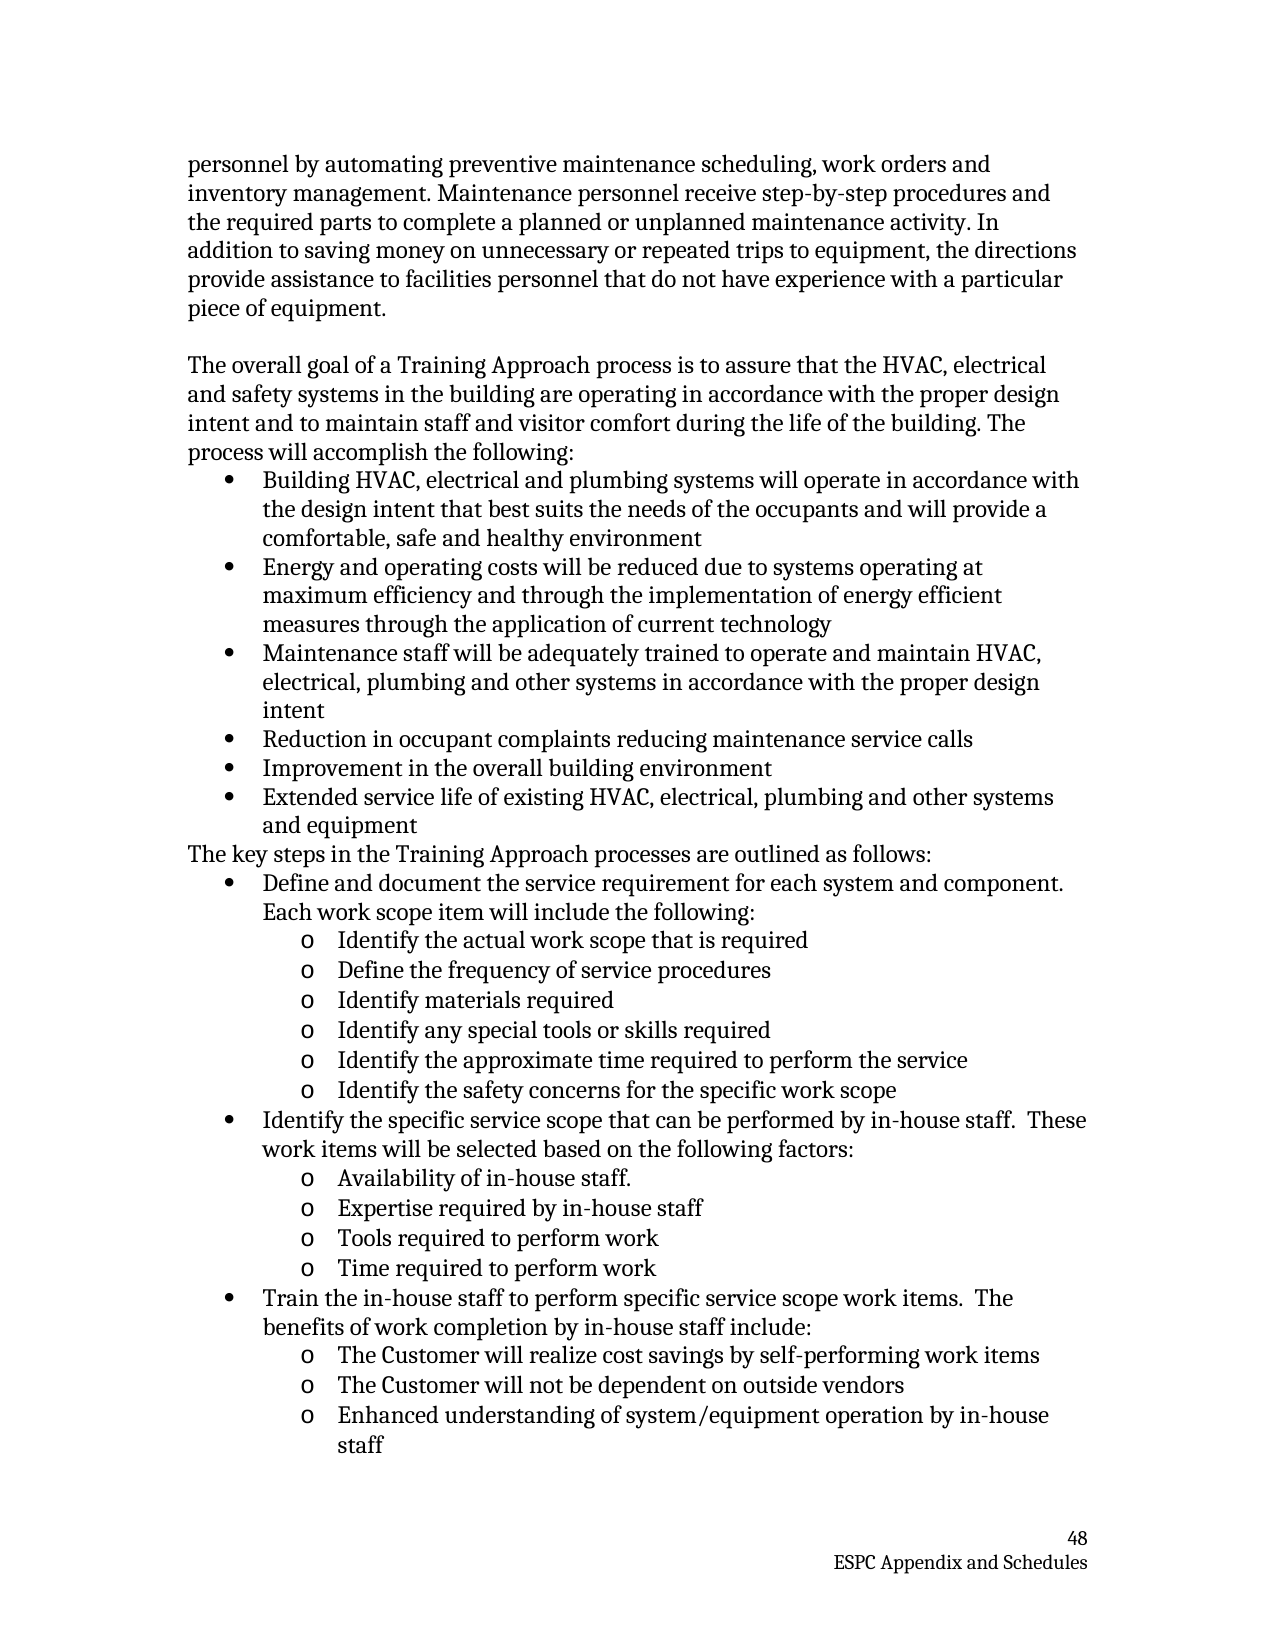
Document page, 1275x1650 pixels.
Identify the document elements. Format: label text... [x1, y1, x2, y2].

list Identify any special tools or skills required [300, 1016, 1087, 1046]
list Building HVAC, electrical and plumbing systems will operate in accordance with the design intent that best suits the needs of the occupants and will provide a comfortable, safe and healthy environment [225, 466, 1087, 552]
list Define and document the service requirement for each system and component. Each work scope item will include the following: [225, 869, 1087, 926]
text The overall goal of a Training Approach process is to assure that the HVAC, electrical and safety systems in the building are operating in accordance with the proper design intent and to maintain staff and visitor comfort during the life of the building. The process will accomplish the following: [187, 351, 1087, 466]
list Expertise required by in-house staff [300, 1194, 1087, 1224]
list Identify the approximate time required to perform the service [300, 1046, 1087, 1076]
list Maintenance staff will be adequately trained to operate and maintain HVAC, electrical, plumbing and other systems in accordance with the proper design intent [225, 639, 1087, 725]
list Define the frequency of service procedures [300, 956, 1087, 986]
list Tools required to perform work [300, 1224, 1087, 1254]
list Identify the safety concerns for the specific work scope [300, 1076, 1087, 1106]
list Improvement in the overall building environment [225, 754, 1087, 782]
list Extended service life of existing HVAC, electrical, plumbing and other systems and equipment [225, 782, 1087, 840]
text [187, 150, 1087, 322]
list Enhanced understanding of system/equipment operation by in-house staff [300, 1401, 1087, 1460]
list The Customer will realize cost savings by self-performing work items [300, 1341, 1087, 1371]
text The key steps in the Training Approach processes are outlined as follows: [187, 840, 1087, 869]
list Identify the actual work scope that is required [300, 926, 1087, 956]
list The Customer will not be dependent on outside vendors [300, 1371, 1087, 1401]
list Time required to perform work [300, 1254, 1087, 1284]
list Energy and operating costs will be reduced due to systems operating at maximum efficiency and through the implementation of energy efficient measures through the application of current technology [225, 552, 1087, 639]
list Reduction in occupant complaints reducing maintenance service calls [225, 725, 1087, 754]
list Identify the specific service scope that can be performed by in-house staff. These work items will be selected based on the following factors: [225, 1106, 1087, 1164]
list Availability of in-house staff. [300, 1164, 1087, 1194]
list Train the in-house staff to perform specific service scope work items. The benefits of work completion by in-house staff include: [225, 1284, 1087, 1341]
list Identify materials required [300, 986, 1087, 1016]
